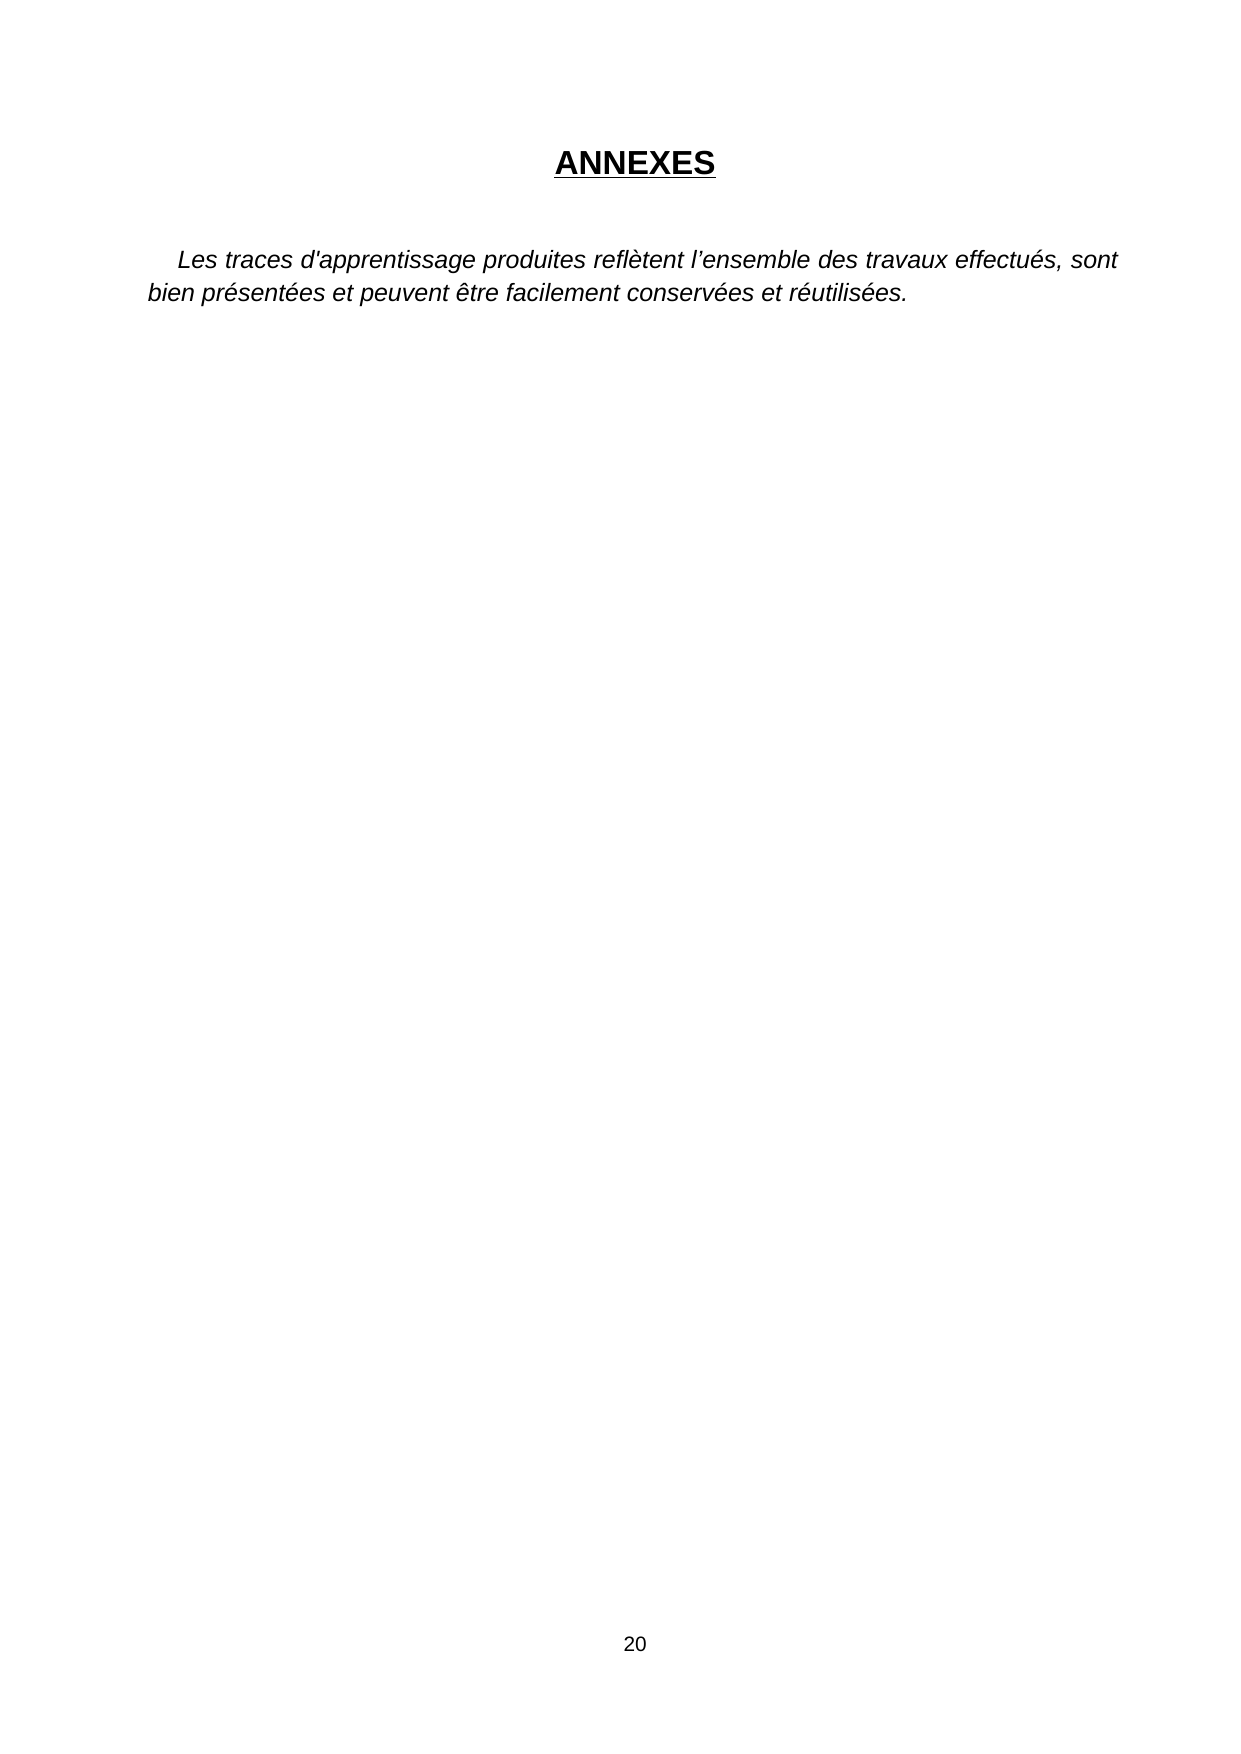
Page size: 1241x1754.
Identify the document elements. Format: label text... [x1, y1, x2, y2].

subtitle ANNEXES [148, 143, 1122, 182]
text Les traces d'apprentissage produites reflètent l’ensemble des travaux effectués, sont bien présentées et peuvent être facilement conservées et réutilisées. [148, 245, 1122, 307]
